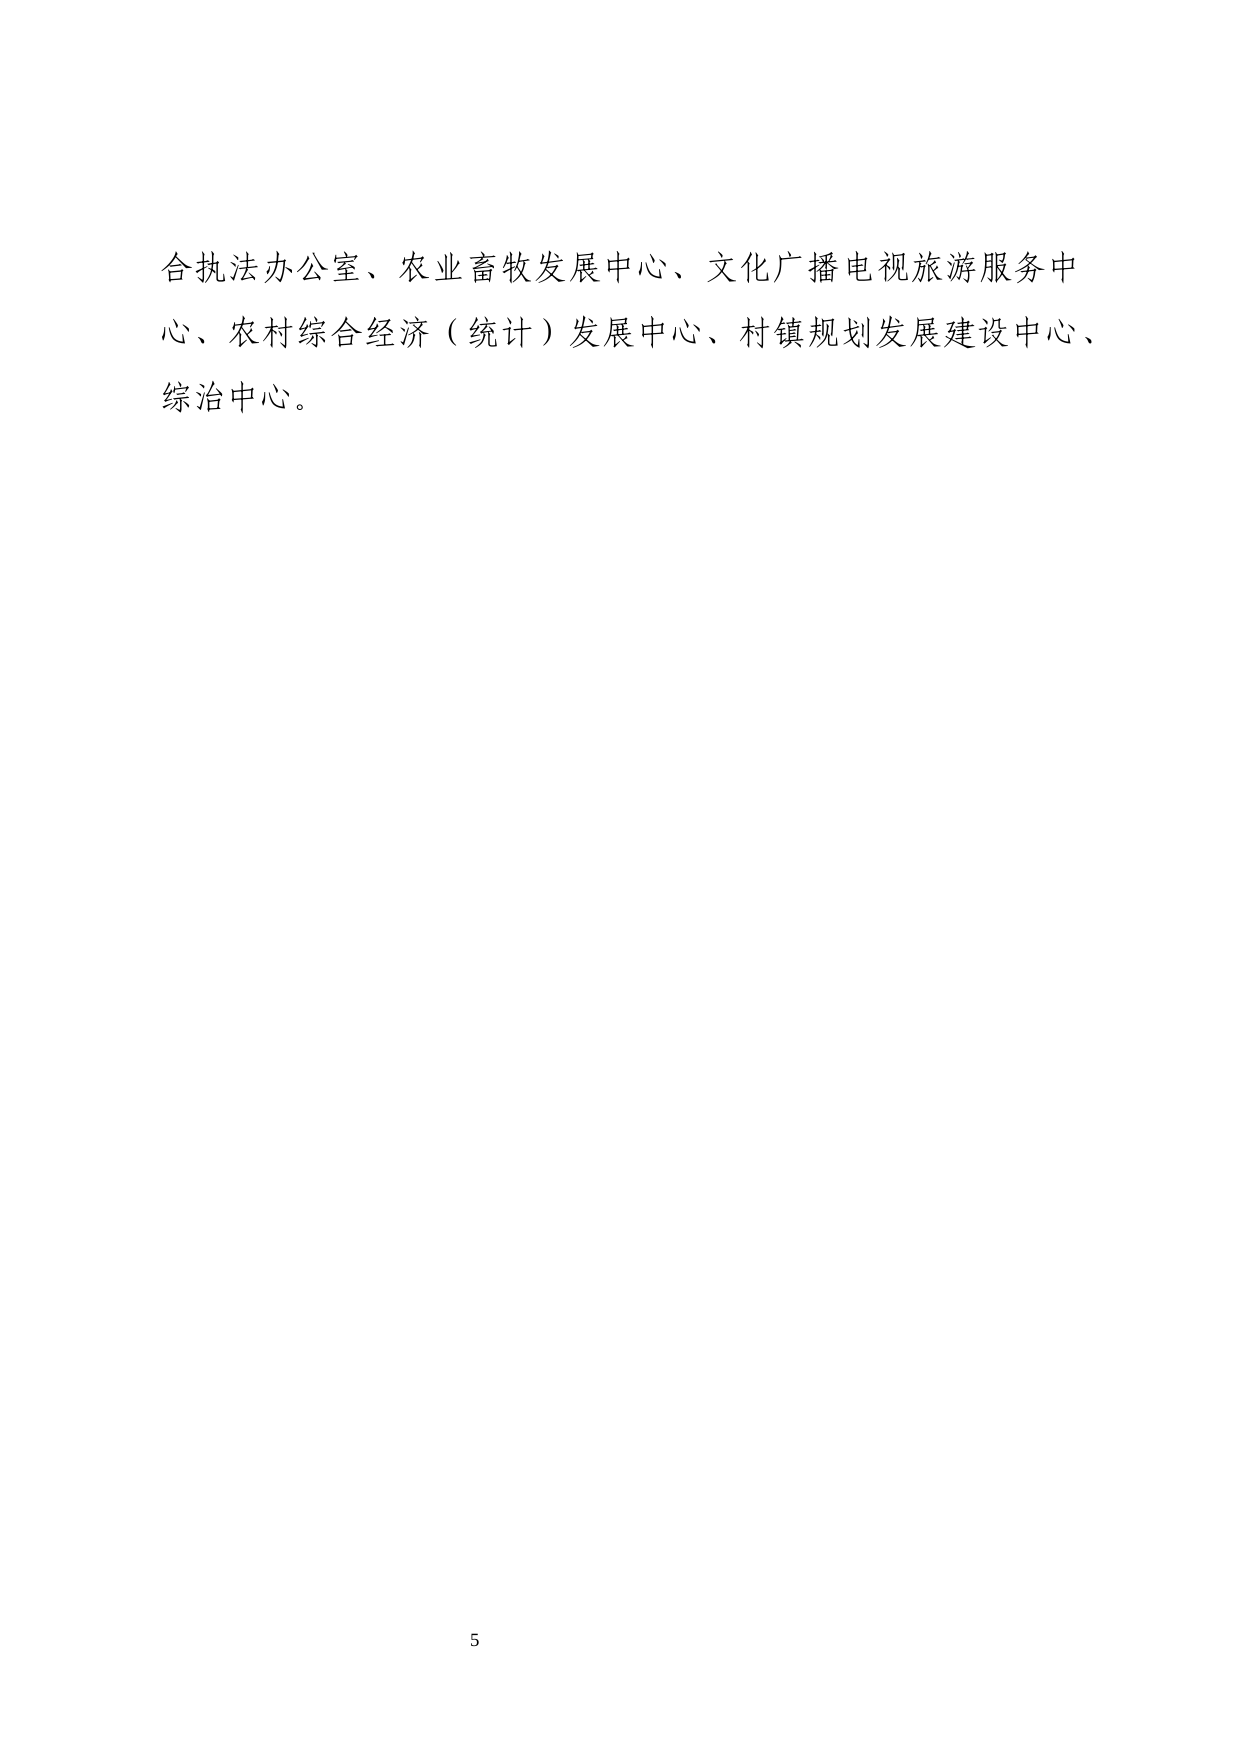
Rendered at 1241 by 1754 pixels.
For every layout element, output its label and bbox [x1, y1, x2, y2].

text [159, 233, 1081, 428]
